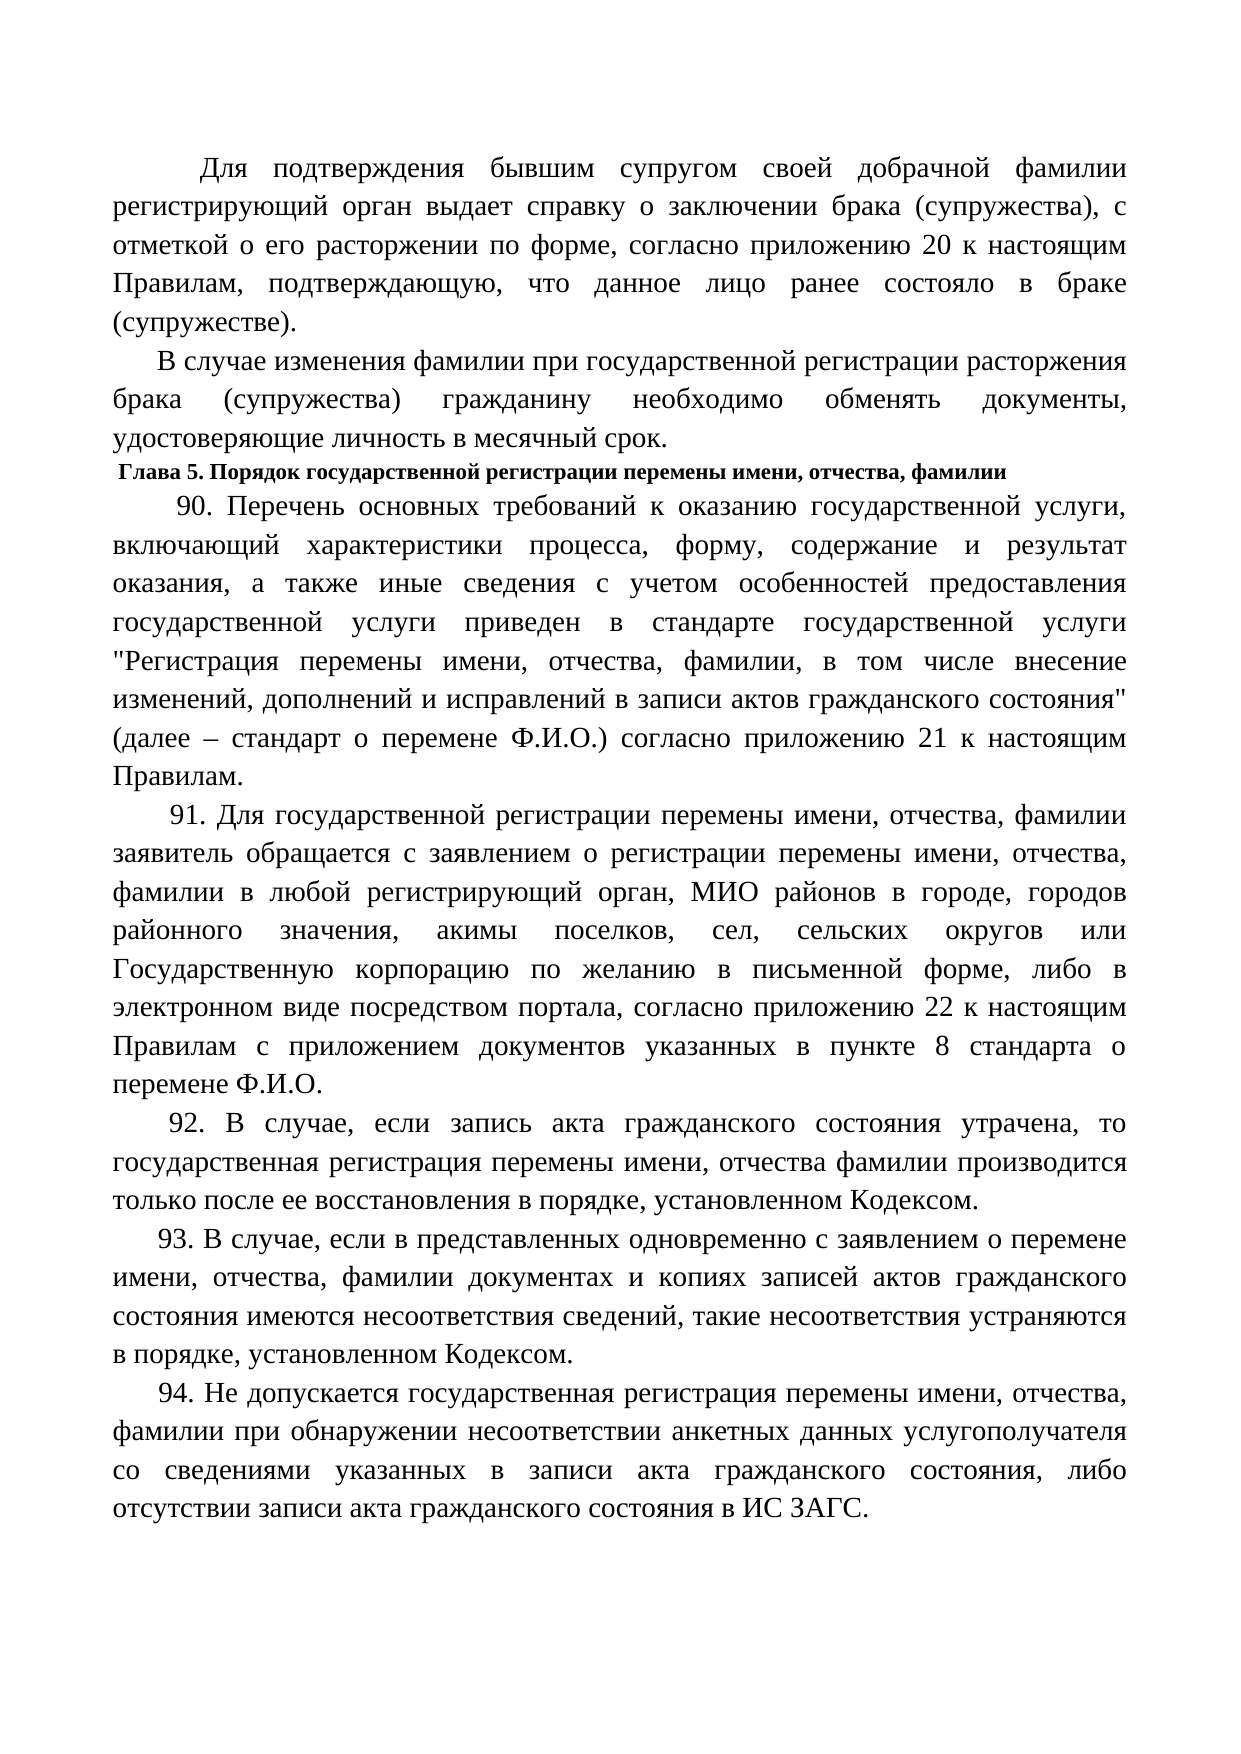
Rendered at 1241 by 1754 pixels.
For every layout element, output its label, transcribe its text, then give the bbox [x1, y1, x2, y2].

text 91. Для государственной регистрации перемены имени, отчества, фамилии заявитель обращается с заявлением о регистрации перемены имени, отчества, фамилии в любой регистрирующий орган, МИО районов в городе, городов районного значения, акимы поселков, сел, сельских округов или Государственную корпорацию по желанию в письменной форме, либо в электронном виде посредством портала, согласно приложению 22 к настоящим Правилам с приложением документов указанных в пункте 8 стандарта о перемене Ф.И.О. [112, 797, 1128, 1100]
text В случае изменения фамилии при государственной регистрации расторжения брака (супружества) гражданину необходимо обменять документы, удостоверяющие личность в месячный срок. [112, 343, 1128, 453]
text Для подтверждения бывшим супругом своей добрачной фамилии регистрирующий орган выдает справку о заключении брака (супружества), с отметкой о его расторжении по форме, согласно приложению 20 к настоящим Правилам, подтверждающую, что данное лицо ранее состояло в браке (супружестве). [112, 150, 1128, 338]
text 92. В случае, если запись акта гражданского состояния утрачена, то государственная регистрация перемены имени, отчества фамилии производится только после ее восстановления в порядке, установленном Кодексом. [112, 1105, 1128, 1216]
text 93. В случае, если в представленных одновременно с заявлением о перемене имени, отчества, фамилии документах и копиях записей актов гражданского состояния имеются несоответствия сведений, такие несоответствия устраняются в порядке, установленном Кодексом. [112, 1221, 1128, 1370]
text Глава 5. Порядок государственной регистрации перемены имени, отчества, фамилии [112, 458, 1128, 485]
text 94. Не допускается государственная регистрация перемены имени, отчества, фамилии при обнаружении несоответствии анкетных данных услугополучателя со сведениями указанных в записи акта гражданского состояния, либо отсутствии записи акта гражданского состояния в ИС ЗАГС. [112, 1375, 1128, 1524]
text 90. Перечень основных требований к оказанию государственной услуги, включающий характеристики процесса, форму, содержание и результат оказания, а также иные сведения с учетом особенностей предоставления государственной услуги приведен в стандарте государственной услуги "Регистрация перемены имени, отчества, фамилии, в том числе внесение изменений, дополнений и исправлений в записи актов гражданского состояния" (далее – стандарт о перемене Ф.И.О.) согласно приложению 21 к настоящим Правилам. [112, 488, 1128, 792]
